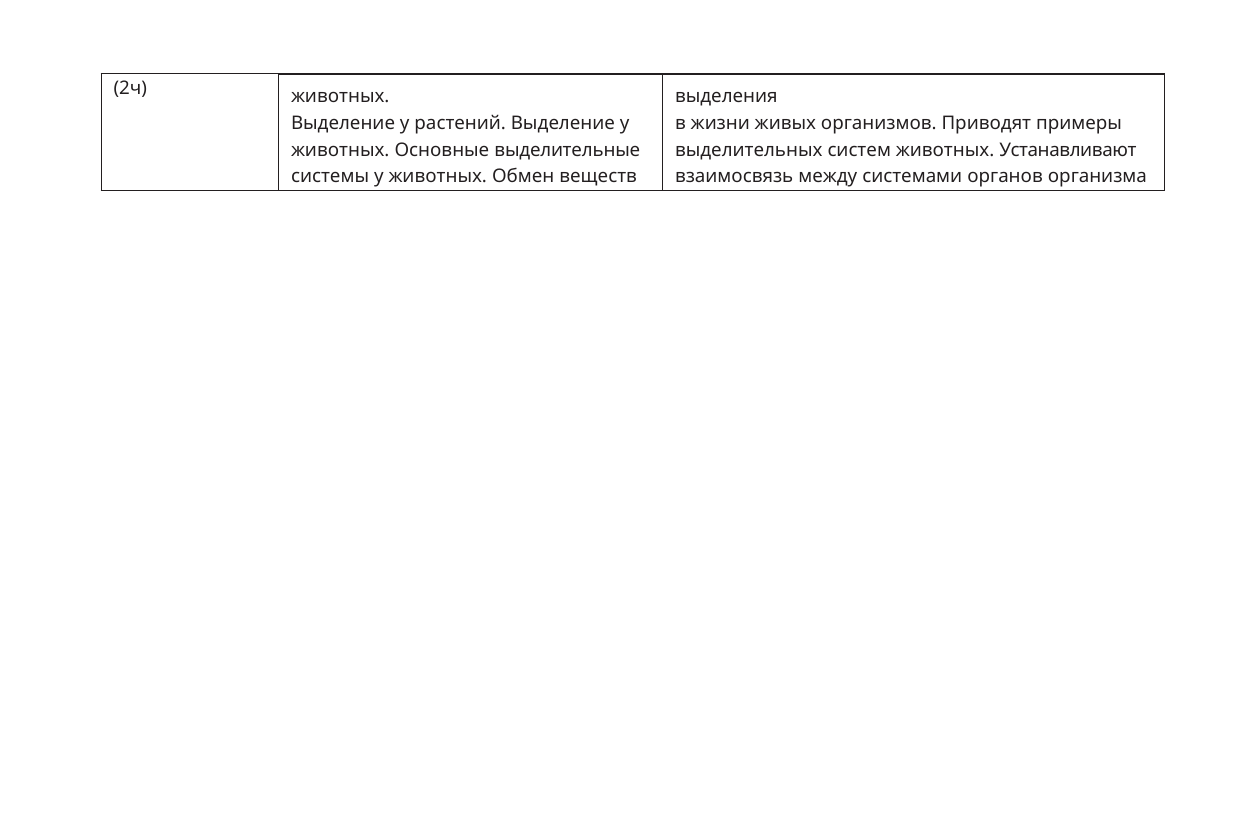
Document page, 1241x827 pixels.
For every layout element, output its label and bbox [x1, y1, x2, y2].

table_cell [102, 74, 278, 189]
table_cell [663, 75, 1164, 189]
table_cell [279, 75, 662, 189]
